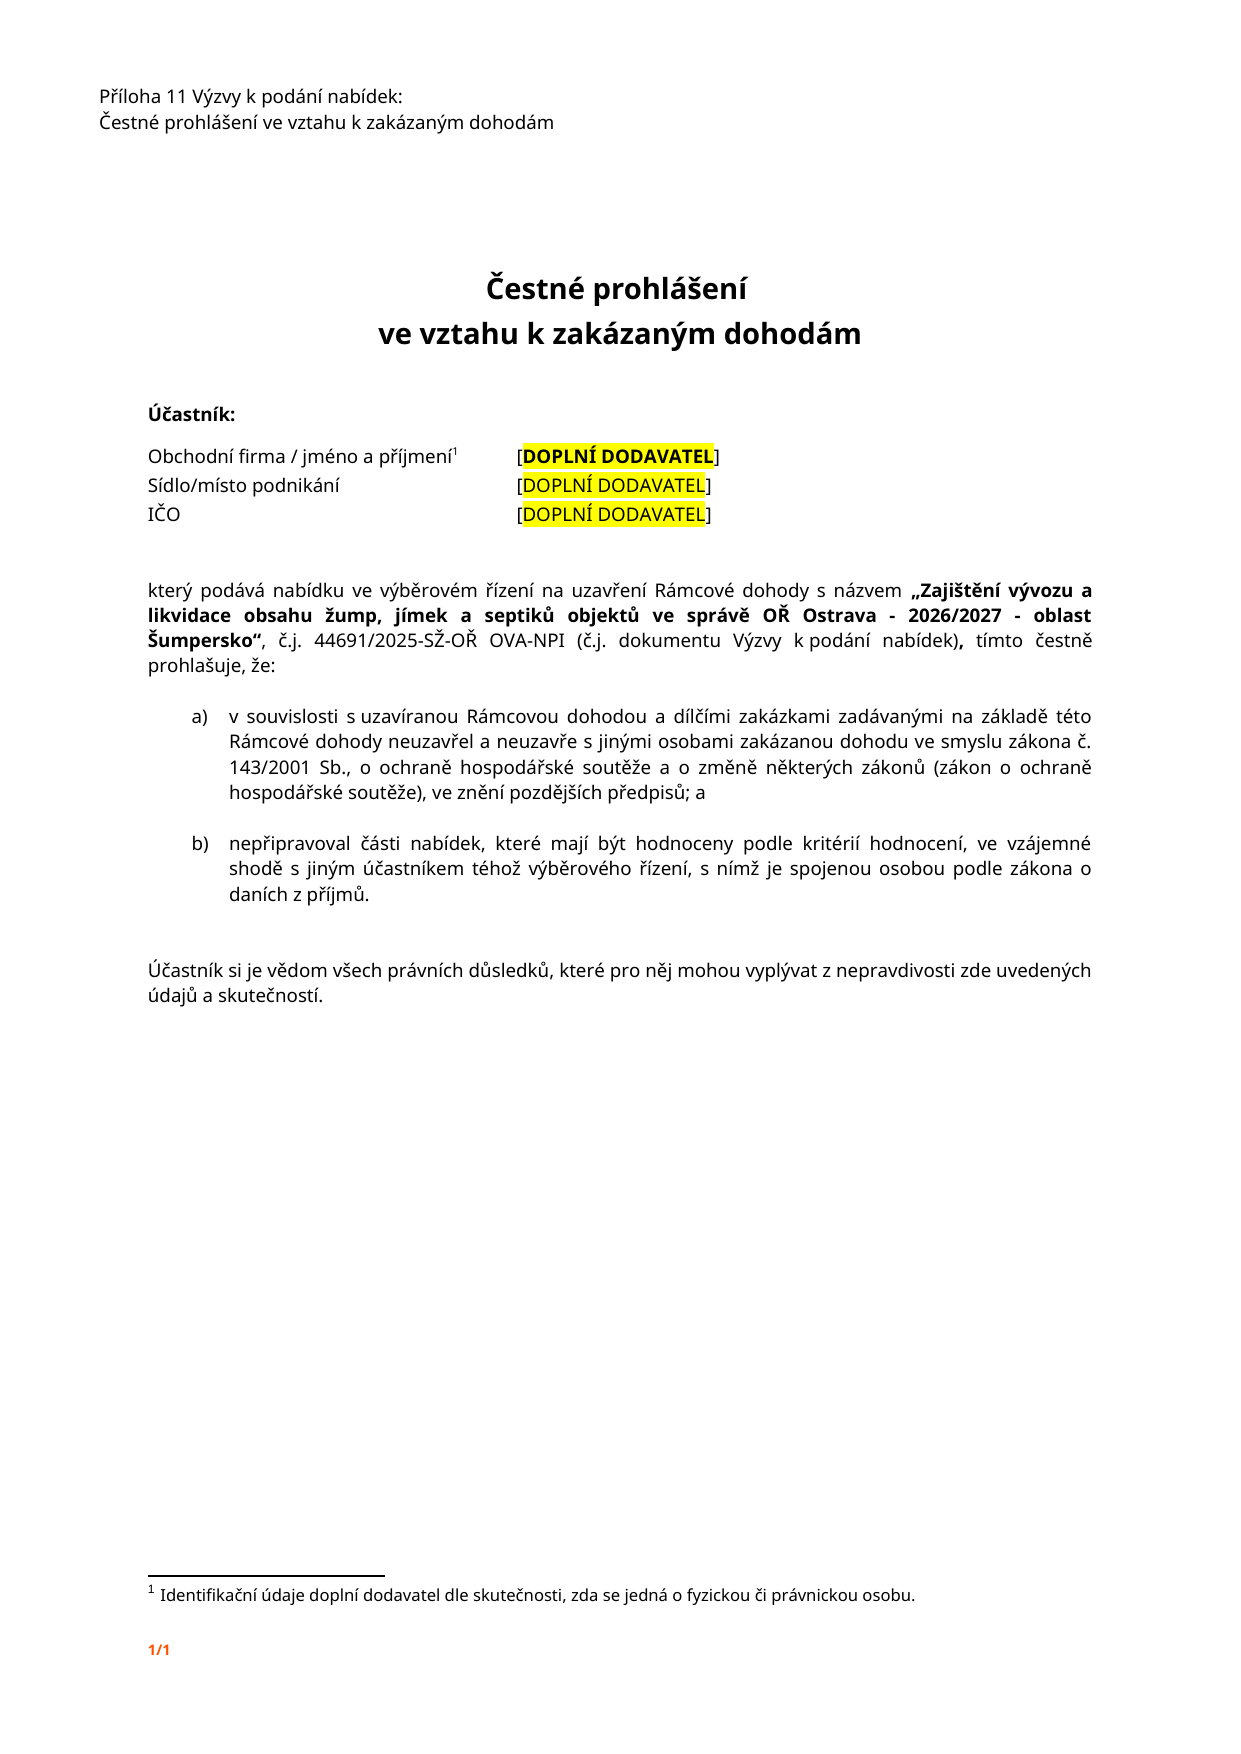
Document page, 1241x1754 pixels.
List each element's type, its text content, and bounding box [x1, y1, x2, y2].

text Účastník: [148, 397, 1093, 428]
text Obchodní firma / jméno a příjmení [148, 440, 1093, 469]
text IČO [148, 498, 1093, 527]
text ve vztahu k zakázaným dohodám [148, 314, 1093, 353]
title Čestné prohlášení [148, 268, 1093, 308]
list nepřipravoval části nabídek, které mají být hodnoceny podle kritérií hodnocení, ve vzájemné shodě s jiným účastníkem téhož výběrového řízení, s nímž je spojenou osobou podle zákona o daních z příjmů. [191, 830, 1093, 907]
text který podává nabídku ve výběrovém řízení na uzavření Rámcové dohody s názvem „Zajištění vývozu a likvidace obsahu žump, jímek a septiků objektů ve správě OŘ Ostrava - 2026/2027 - oblast Šumpersko“, č.j. 44691/2025-SŽ-OŘ OVA-NPI (č.j. dokumentu Výzvy k podání nabídek), tímto čestně prohlašuje, že: [148, 578, 1093, 678]
text Sídlo/místo podnikání [DOPLNÍ DODAVATEL] [148, 469, 1093, 498]
text Účastník si je vědom všech právních důsledků, které pro něj mohou vyplývat z nepravdivosti zde uvedených údajů a skutečností. [148, 957, 1093, 1008]
list v souvislosti s uzavíranou Rámcovou dohodou a dílčími zakázkami zadávanými na základě této Rámcové dohody neuzavřel a neuzavře s jinými osobami zakázanou dohodu ve smyslu zákona č. 143/2001 Sb., o ochraně hospodářské soutěže a o změně některých zákonů (zákon o ochraně hospodářské soutěže), ve znění pozdějších předpisů; a [191, 703, 1093, 805]
